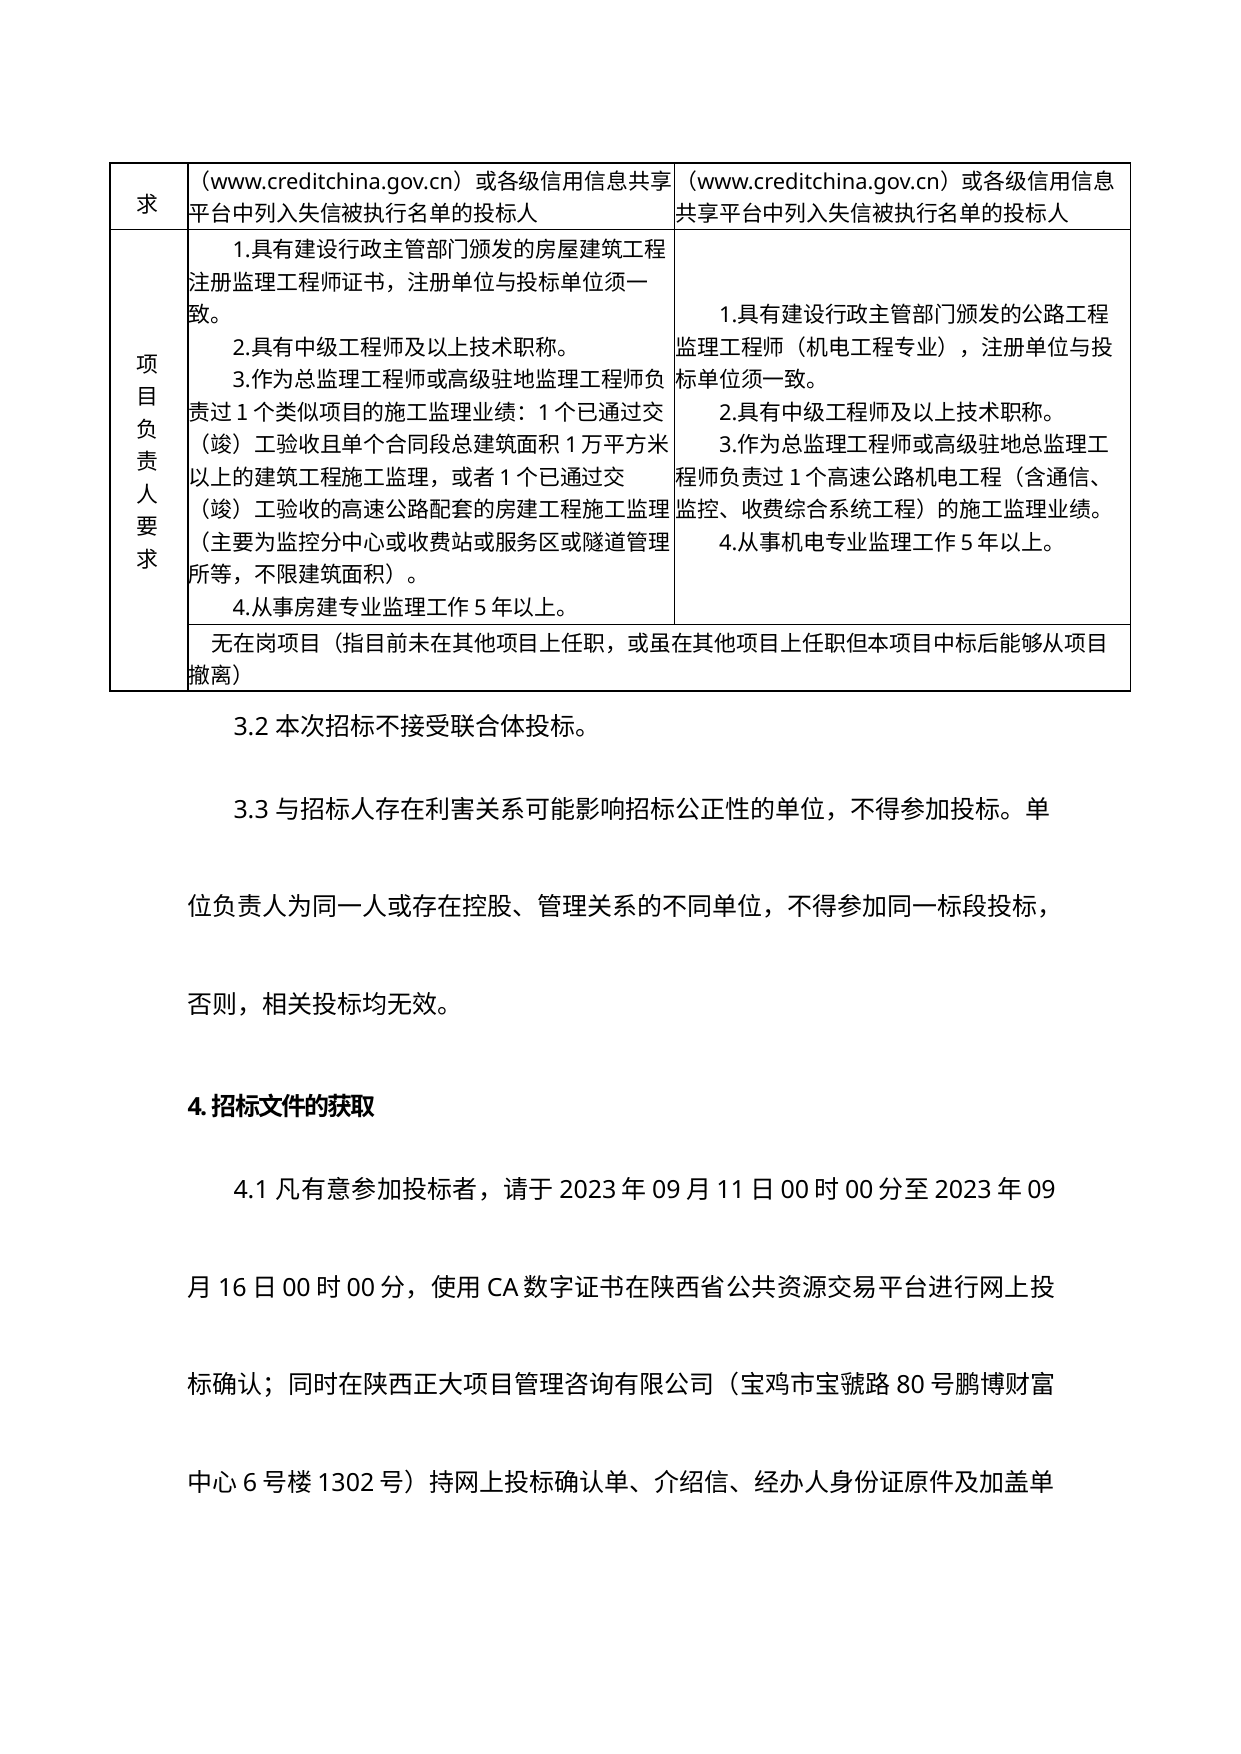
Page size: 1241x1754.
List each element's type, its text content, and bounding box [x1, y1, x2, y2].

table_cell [675, 164, 1130, 228]
text 3.2 本次招标不接受联合体投标。 [187, 692, 1056, 757]
text 3.3 与招标人存在利害关系可能影响招标公正性的单位，不得参加投标。单位负责人为同一人或存在控股、管理关系的不同单位，不得参加同一标段投标，否则，相关投标均无效。 [187, 775, 1056, 1035]
table_cell 1.具有建设行政主管部门颁发的公路工程监理工程师（机电工程专业），注册单位与投标单位须一致。 2.具有中级工程师及以上技术职称。 3.作为总监理工程师或高级驻地总监理工程师负责过1个高速公路机电工程（含通信、监控、收费综合系统工程）的施工监理业绩。 4.从事机电专业监理工作5年以上。 [675, 230, 1130, 623]
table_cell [189, 164, 674, 228]
table_cell 1.具有建设行政主管部门颁发的房屋建筑工程注册监理工程师证书，注册单位与投标单位须一致。 2.具有中级工程师及以上技术职称。 3.作为总监理工程师或高级驻地监理工程师负责过1个类似项目的施工监理业绩：1个已通过交（竣）工验收且单个合同段总建筑面积1万平方米以上的建筑工程施工监理，或者1个已通过交（竣）工验收的高速公路配套的房建工程施工监理（主要为监控分中心或收费站或服务区或隧道管理所等，不限建筑面积）。 4.从事房建专业监理工作5年以上。 [189, 230, 674, 623]
table_cell 项目负责人要求 [111, 230, 187, 690]
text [187, 1155, 1056, 1513]
text 4. 招标文件的获取 [187, 1072, 1032, 1137]
table_cell 无在岗项目（指目前未在其他项目上任职，或虽在其他项目上任职但本项目中标后能够从项目撤离） [189, 625, 1130, 690]
table_cell 信誉要求 [111, 164, 187, 228]
